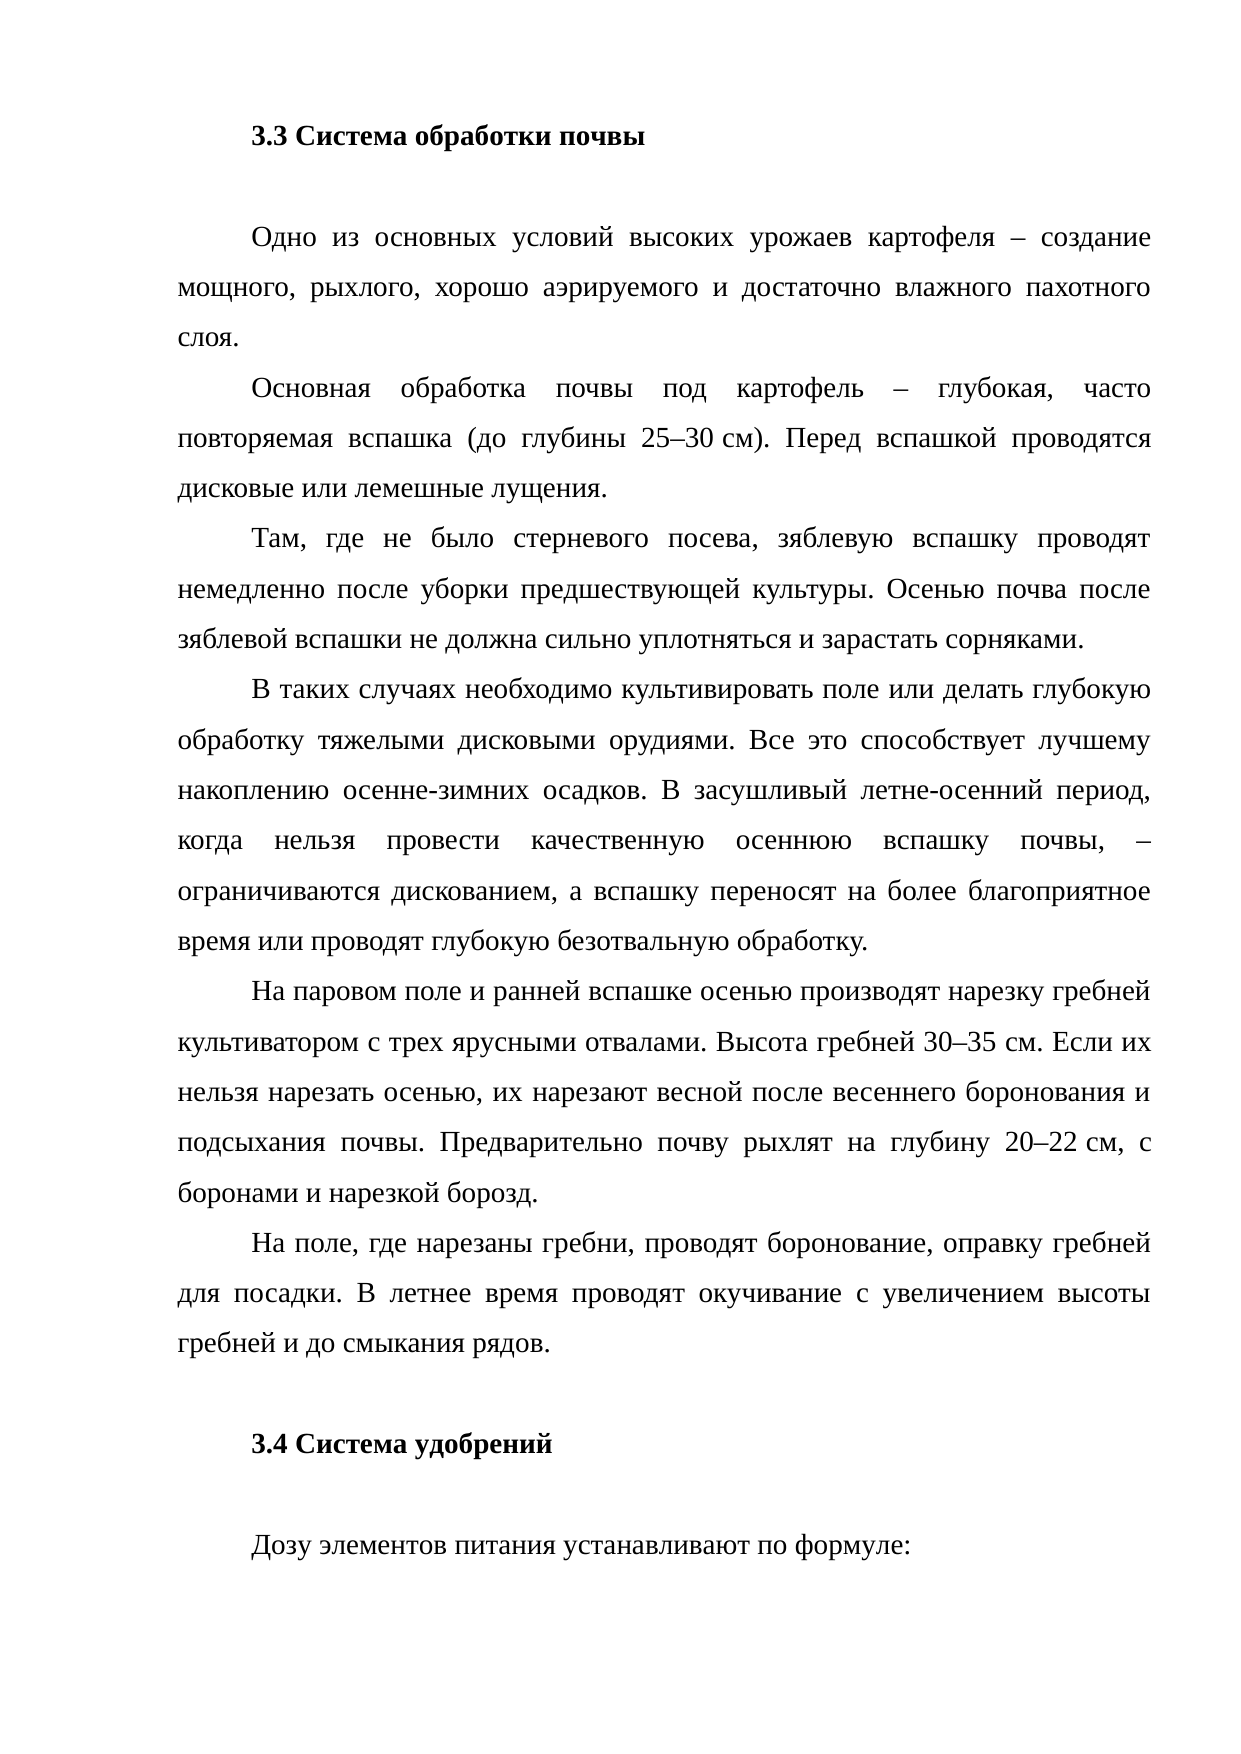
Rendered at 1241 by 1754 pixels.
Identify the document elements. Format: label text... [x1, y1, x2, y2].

text 3.4 Система удобрений [177, 1426, 1152, 1460]
text На паровом поле и ранней вспашке осенью производят нарезку гребней культиватором с трех ярусными отвалами. Высота гребней 30–35 см. Если их нельзя нарезать осенью, их нарезают весной после весеннего боронования и подсыхания почвы. Предварительно почву рыхлят на глубину 20–22 см, с боронами и нарезкой борозд. [177, 973, 1152, 1208]
text 3.3 Система обработки почвы [177, 118, 1152, 152]
text Дозу элементов питания устанавливают по формуле: [177, 1527, 1152, 1560]
text Там, где не было стерневого посева, зяблевую вспашку проводят немедленно после уборки предшествующей культуры. Осенью почва после зяблевой вспашки не должна сильно уплотняться и зарастать сорняками. [177, 521, 1152, 655]
text Основная обработка почвы под картофель – глубокая, часто повторяемая вспашка (до глубины 25–30 см). Перед вспашкой проводятся дисковые или лемешные лущения. [177, 370, 1152, 504]
text На поле, где нарезаны гребни, проводят боронование, оправку гребней для посадки. В летнее время проводят окучивание с увеличением высоты гребней и до смыкания рядов. [177, 1225, 1152, 1359]
text В таких случаях необходимо культивировать поле или делать глубокую обработку тяжелыми дисковыми орудиями. Все это способствует лучшему накоплению осенне-зимних осадков. В засушливый летне-осенний период, когда нельзя провести качественную осеннюю вспашку почвы, – ограничиваются дискованием, а вспашку переносят на более благоприятное время или проводят глубокую безотвальную обработку. [177, 672, 1152, 957]
text Одно из основных условий высоких урожаев картофеля – создание мощного, рыхлого, хорошо аэрируемого и достаточно влажного пахотного слоя. [177, 219, 1152, 353]
